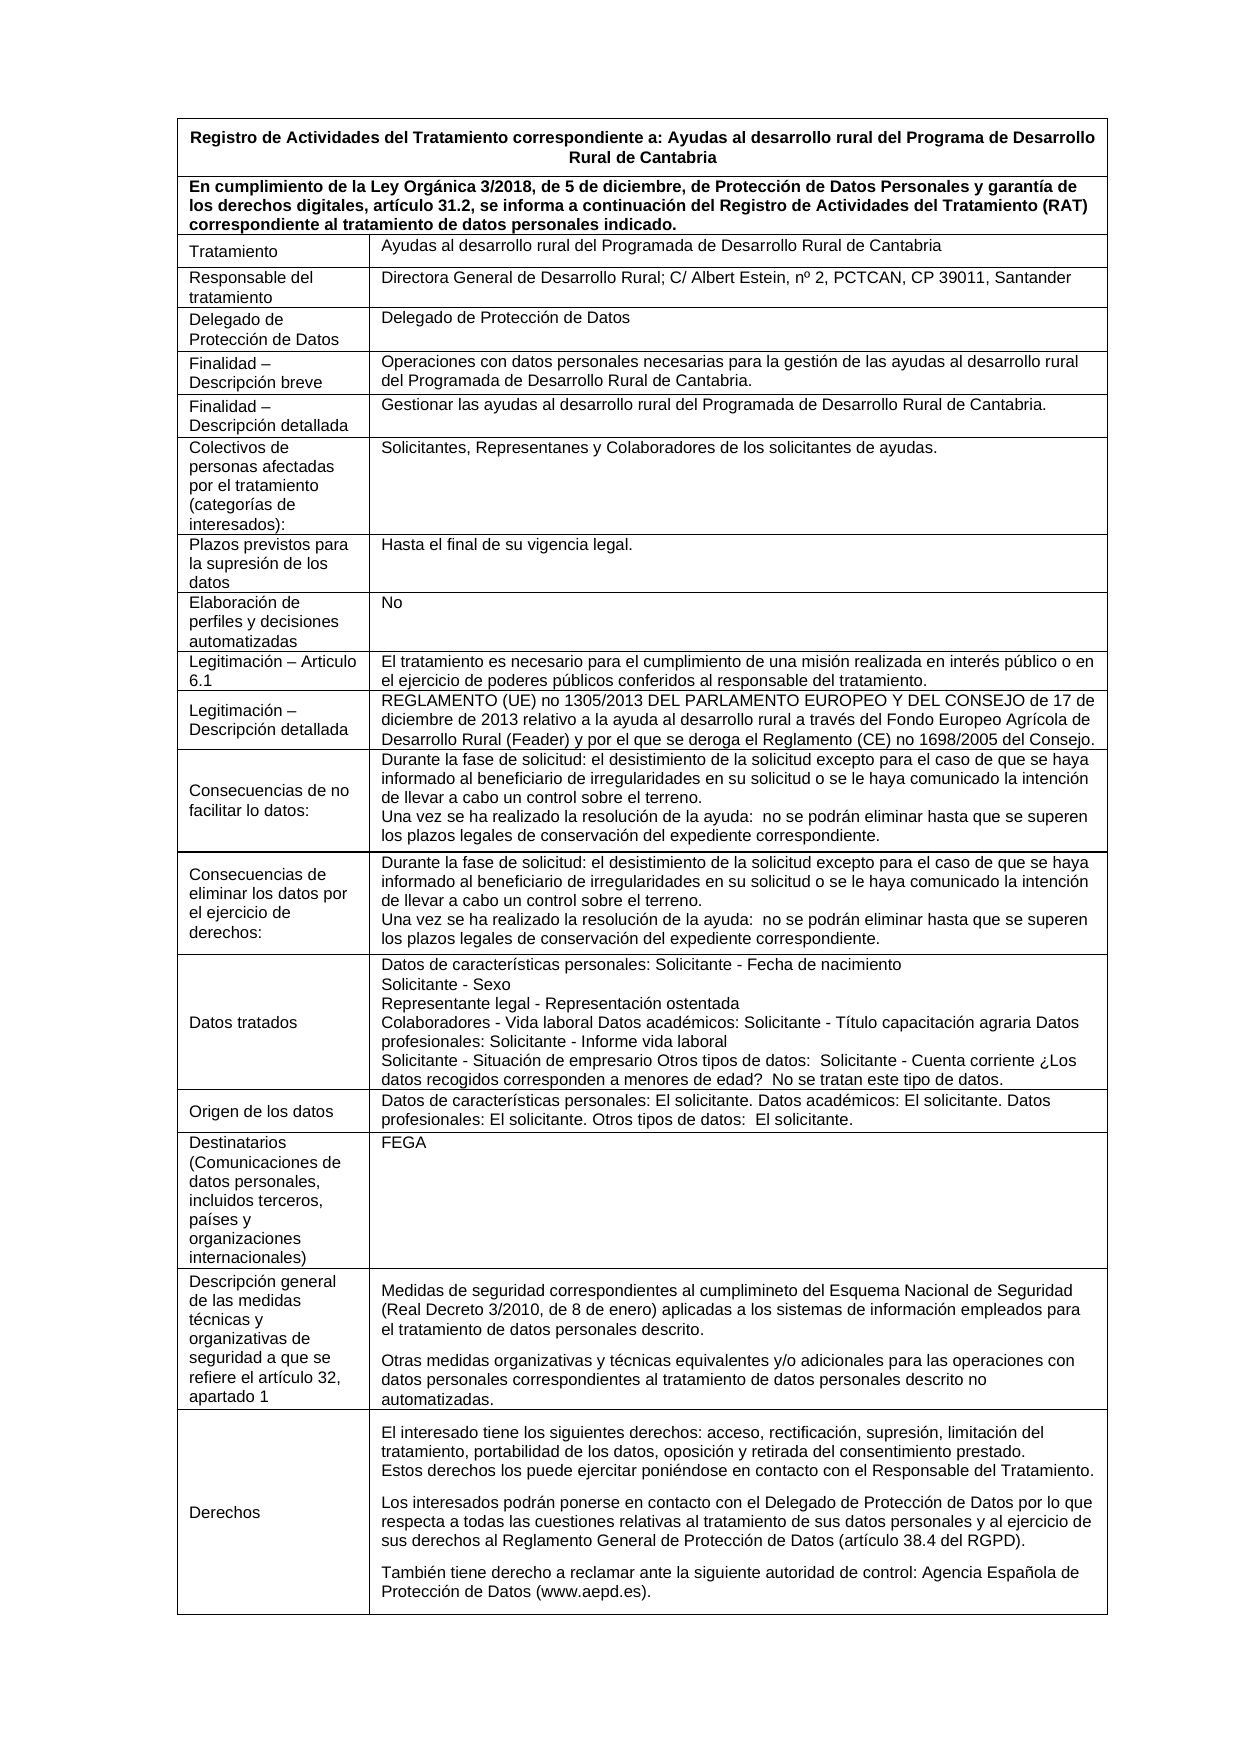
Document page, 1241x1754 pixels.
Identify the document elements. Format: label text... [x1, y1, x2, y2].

table_cell Consecuencias de no facilitar lo datos: [178, 750, 369, 851]
table_cell Datos de características personales: El solicitante. Datos académicos: El solicitante. Datos profesionales: El solicitante. Otros tipos de datos: El solicitante. [370, 1090, 1107, 1132]
table_cell Legitimación – Articulo 6.1 [178, 652, 369, 690]
table_cell Ayudas al desarrollo rural del Programada de Desarrollo Rural de Cantabria [370, 235, 1107, 267]
table_cell Datos tratados [178, 955, 369, 1089]
table_cell Derechos [178, 1410, 369, 1614]
table_cell Consecuencias de eliminar los datos por el ejercicio de derechos: [178, 853, 369, 954]
table_cell Finalidad – Descripción breve [178, 352, 369, 394]
table_cell No [370, 593, 1107, 651]
table_cell REGLAMENTO (UE) no 1305/2013 DEL PARLAMENTO EUROPEO Y DEL CONSEJO de 17 de diciembre de 2013 relativo a la ayuda al desarrollo rural a través del Fondo Europeo Agrícola de Desarrollo Rural (Feader) y por el que se deroga el Reglamento (CE) no 1698/2005 del Consejo. [370, 691, 1107, 748]
table_cell Delegado de Protección de Datos [370, 308, 1107, 351]
table_cell El interesado tiene los siguientes derechos: acceso, rectificación, supresión, limitación del tratamiento, portabilidad de los datos, oposición y retirada del consentimiento prestado. Estos derechos los puede ejercitar poniéndose en contacto con el Responsable del Tratamiento. Los interesados podrán ponerse en contacto con el Delegado de Protección de Datos por lo que respecta a todas las cuestiones relativas al tratamiento de sus datos personales y al ejercicio de sus derechos al Reglamento General de Protección de Datos (artículo 38.4 del RGPD). También tiene derecho a reclamar ante la siguiente autoridad de control: Agencia Española de Protección de Datos (www.aepd.es). [370, 1410, 1107, 1614]
table_cell Hasta el final de su vigencia legal. [370, 535, 1107, 592]
table_cell Delegado de Protección de Datos [178, 308, 369, 351]
table_cell Finalidad – Descripción detallada [178, 395, 369, 437]
table_cell Legitimación – Descripción detallada [178, 691, 369, 748]
table_cell Datos de características personales: Solicitante - Fecha de nacimiento Solicitante - Sexo Representante legal - Representación ostentada Colaboradores - Vida laboral Datos académicos: Solicitante - Título capacitación agraria Datos profesionales: Solicitante - Informe vida laboral Solicitante - Situación de empresario Otros tipos de datos: Solicitante - Cuenta corriente ¿Los datos recogidos corresponden a menores de edad? No se tratan este tipo de datos. [370, 955, 1107, 1089]
table_cell Durante la fase de solicitud: el desistimiento de la solicitud excepto para el caso de que se haya informado al beneficiario de irregularidades en su solicitud o se le haya comunicado la intención de llevar a cabo un control sobre el terreno. Una vez se ha realizado la resolución de la ayuda: no se podrán eliminar hasta que se superen los plazos legales de conservación del expediente correspondiente. [370, 853, 1107, 954]
table_cell Gestionar las ayudas al desarrollo rural del Programada de Desarrollo Rural de Cantabria. [370, 395, 1107, 437]
table_cell Operaciones con datos personales necesarias para la gestión de las ayudas al desarrollo rural del Programada de Desarrollo Rural de Cantabria. [370, 352, 1107, 394]
table_cell Durante la fase de solicitud: el desistimiento de la solicitud excepto para el caso de que se haya informado al beneficiario de irregularidades en su solicitud o se le haya comunicado la intención de llevar a cabo un control sobre el terreno. Una vez se ha realizado la resolución de la ayuda: no se podrán eliminar hasta que se superen los plazos legales de conservación del expediente correspondiente. [370, 750, 1107, 851]
table_cell Medidas de seguridad correspondientes al cumplimineto del Esquema Nacional de Seguridad (Real Decreto 3/2010, de 8 de enero) aplicadas a los sistemas de información empleados para el tratamiento de datos personales descrito. Otras medidas organizativas y técnicas equivalentes y/o adicionales para las operaciones con datos personales correspondientes al tratamiento de datos personales descrito no automatizadas. [370, 1269, 1107, 1409]
table_cell Colectivos de personas afectadas por el tratamiento (categorías de interesados): [178, 438, 369, 533]
table_cell Elaboración de perfiles y decisiones automatizadas [178, 593, 369, 651]
table_cell Solicitantes, Representanes y Colaboradores de los solicitantes de ayudas. [370, 438, 1107, 533]
table_cell Plazos previstos para la supresión de los datos [178, 535, 369, 592]
table_cell Descripción general de las medidas técnicas y organizativas de seguridad a que se refiere el artículo 32, apartado 1 [178, 1269, 369, 1409]
table_cell FEGA [370, 1133, 1107, 1267]
table_cell Destinatarios (Comunicaciones de datos personales, incluidos terceros, países y organizaciones internacionales) [178, 1133, 369, 1267]
table_cell Origen de los datos [178, 1090, 369, 1132]
table_cell En cumplimiento de la Ley Orgánica 3/2018, de 5 de diciembre, de Protección de Datos Personales y garantía de los derechos digitales, artículo 31.2, se informa a continuación del Registro de Actividades del Tratamiento (RAT) correspondiente al tratamiento de datos personales indicado. [178, 177, 1107, 234]
table_cell Tratamiento [178, 235, 369, 267]
table_cell Responsable del tratamiento [178, 268, 369, 307]
table_cell Directora General de Desarrollo Rural; C/ Albert Estein, nº 2, PCTCAN, CP 39011, Santander [370, 268, 1107, 307]
table_cell El tratamiento es necesario para el cumplimiento de una misión realizada en interés público o en el ejercicio de poderes públicos conferidos al responsable del tratamiento. [370, 652, 1107, 690]
table_header Registro de Actividades del Tratamiento correspondiente a: Ayudas al desarrollo rural del Programa de Desarrollo Rural de Cantabria [178, 119, 1107, 176]
